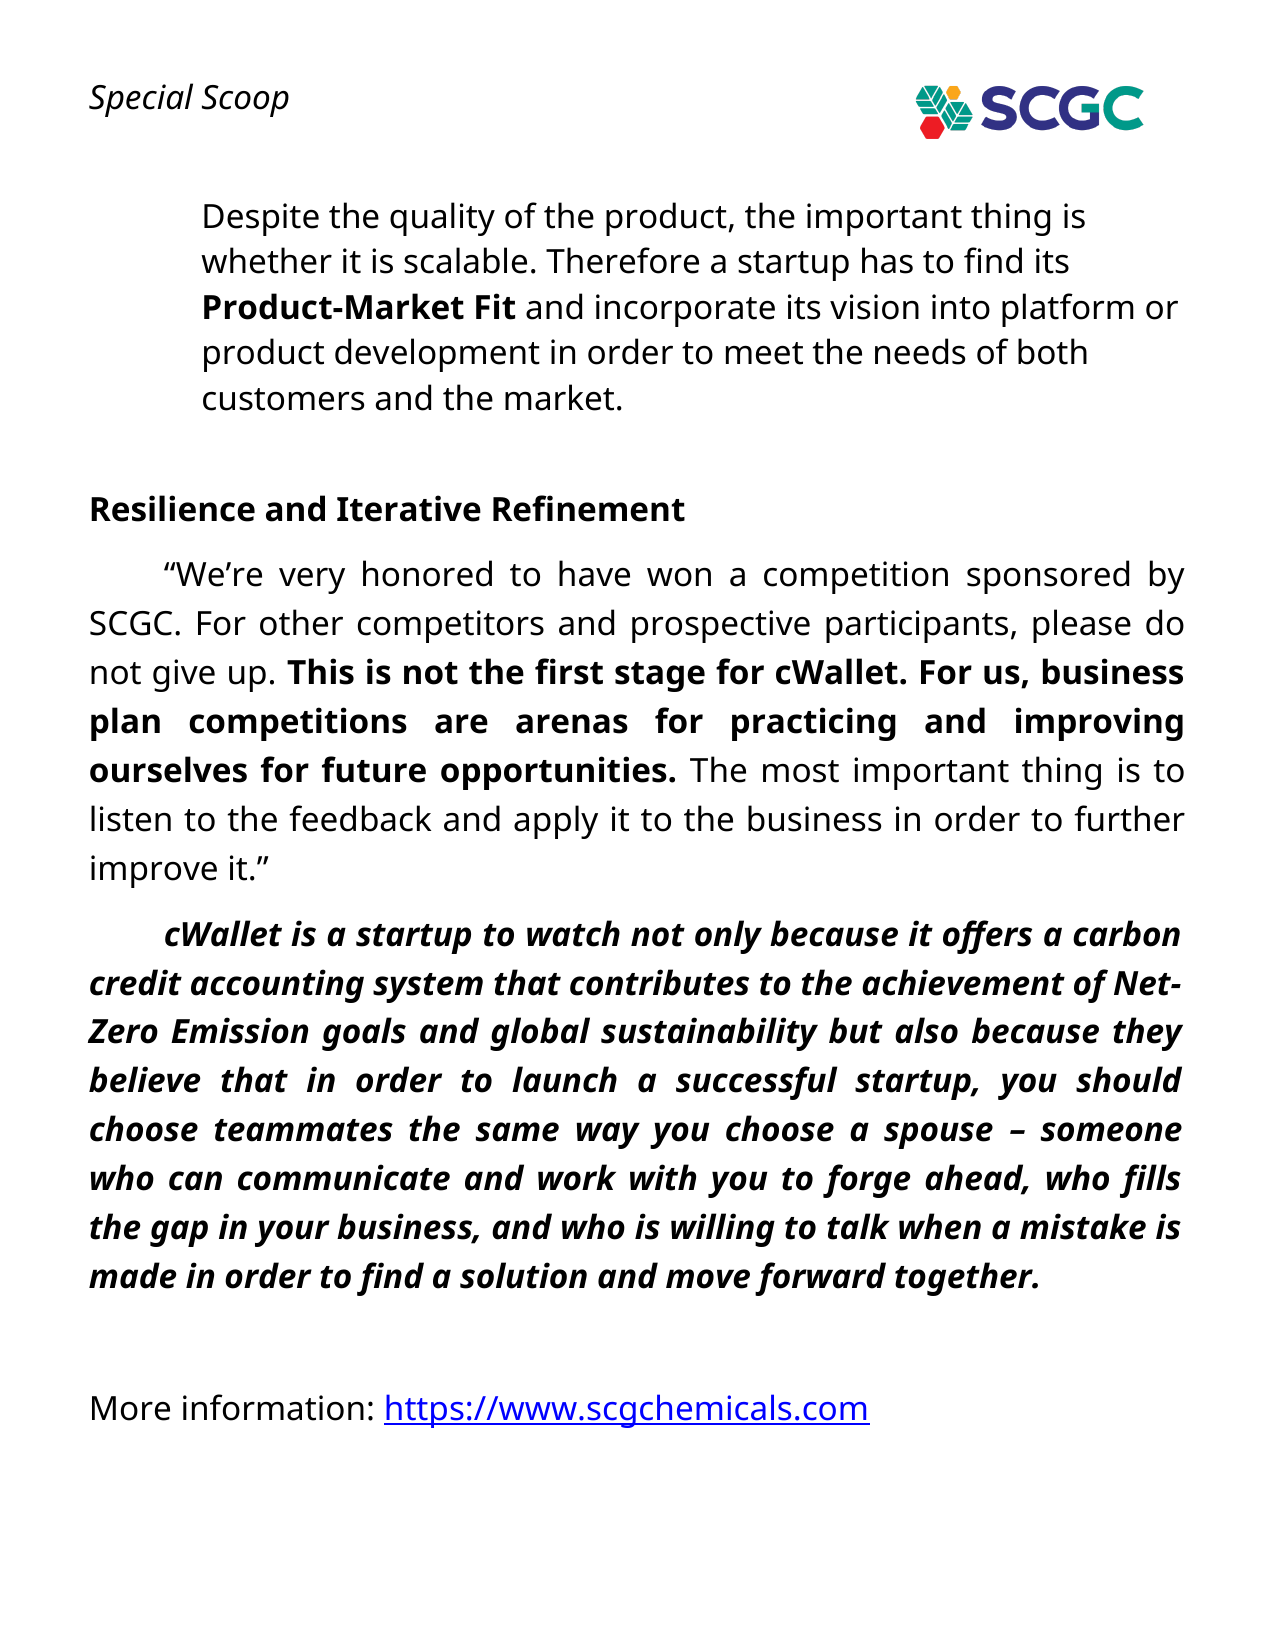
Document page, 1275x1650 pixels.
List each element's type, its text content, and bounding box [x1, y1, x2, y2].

text More information: https://www.scgchemicals.com [89, 1384, 1186, 1430]
picture [910, 78, 1155, 144]
text “We’re very honored to have won a competition sponsored by SCGC. For other competitors and prospective participants, please do not give up. This is not the first stage for cWallet. For us, business plan competitions are arenas for practicing and improving ourselves for future opportunities. The most important thing is to listen to the feedback and apply it to the business in order to further improve it.” [89, 551, 1186, 890]
text Resilience and Iterative Refinement [89, 485, 1186, 531]
text cWallet is a startup to watch not only because it offers a carbon credit accounting system that contributes to the achievement of Net-Zero Emission goals and global sustainability but also because they believe that in order to launch a successful startup, you should choose teammates the same way you choose a spouse – someone who can communicate and work with you to forge ahead, who fills the gap in your business, and who is willing to talk when a mistake is made in order to find a solution and move forward together. [89, 910, 1186, 1298]
list Despite the quality of the product, the important thing is whether it is scalable. Therefore a startup has to find its Product-Market Fit and incorporate its vision into platform or product development in order to meet the needs of both customers and the market. [201, 193, 1186, 420]
